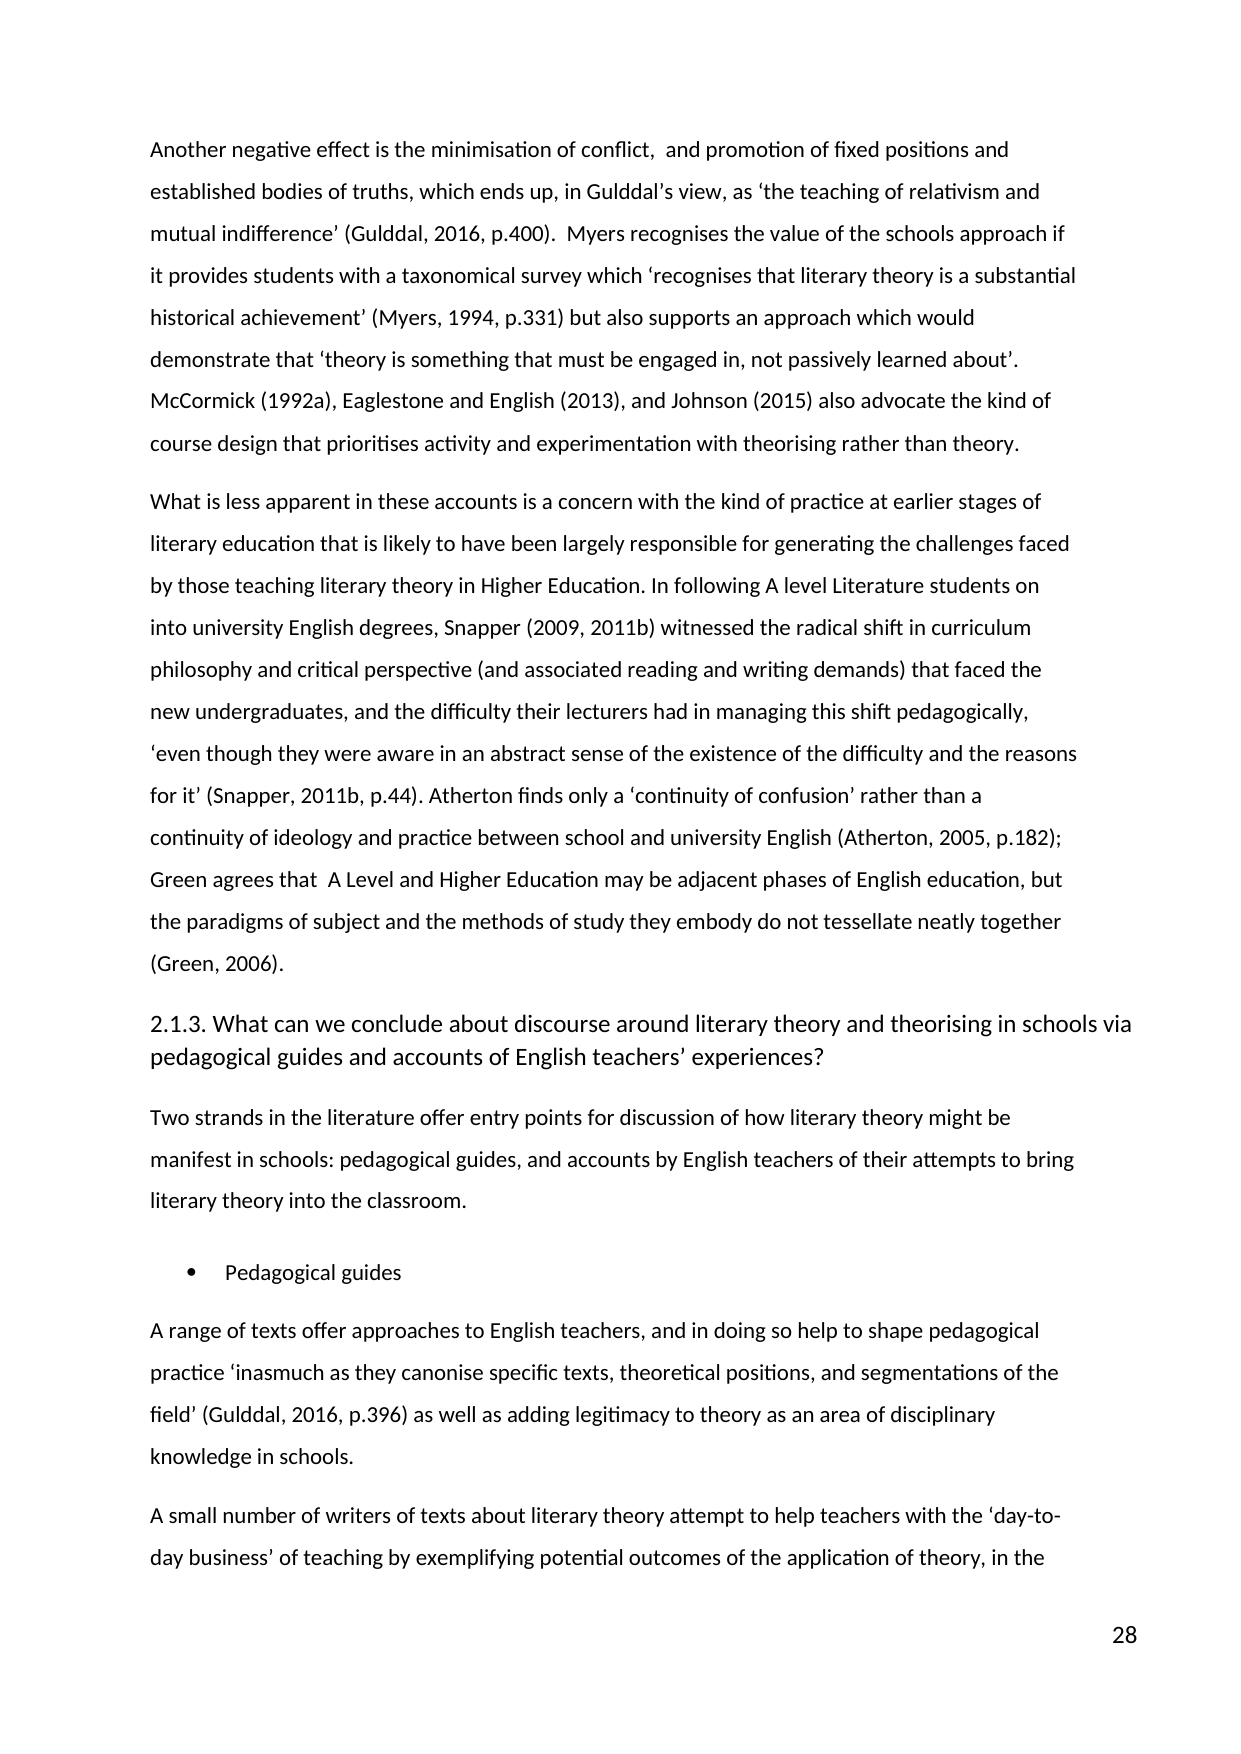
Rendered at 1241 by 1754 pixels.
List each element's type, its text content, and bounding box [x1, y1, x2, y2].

text A range of texts offer approaches to English teachers, and in doing so help to shape pedagogical practice ‘inasmuch as they canonise specific texts, theoretical positions, and segmentations of the field’ (Gulddal, 2016, p.396) as well as adding legitimacy to theory as an area of disciplinary knowledge in schools. [150, 1316, 1080, 1470]
subtitle 2.1.3. What can we conclude about discourse around literary theory and theorising in schools via pedagogical guides and accounts of English teachers’ experiences? [150, 1008, 1137, 1071]
text Two strands in the literature offer entry points for discussion of how literary theory might be manifest in schools: pedagogical guides, and accounts by English teachers of their attempts to bring literary theory into the classroom. [150, 1103, 1080, 1215]
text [150, 135, 1080, 457]
list Pedagogical guides [187, 1258, 1080, 1286]
text What is less apparent in these accounts is a concern with the kind of practice at earlier stages of literary education that is likely to have been largely responsible for generating the challenges faced by those teaching literary theory in Higher Education. In following A level Literature students on into university English degrees, Snapper (2009, 2011b) witnessed the radical shift in curriculum philosophy and critical perspective (and associated reading and writing demands) that faced the new undergraduates, and the difficulty their lecturers had in managing this shift pedagogically, ‘even though they were aware in an abstract sense of the existence of the difficulty and the reasons for it’ (Snapper, 2011b, p.44). Atherton finds only a ‘continuity of confusion’ rather than a continuity of ideology and practice between school and university English (Atherton, 2005, p.182); Green agrees that A Level and Higher Education may be adjacent phases of English education, but the paradigms of subject and the methods of study they embody do not tessellate neatly together (Green, 2006). [150, 487, 1080, 977]
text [150, 1501, 1080, 1571]
